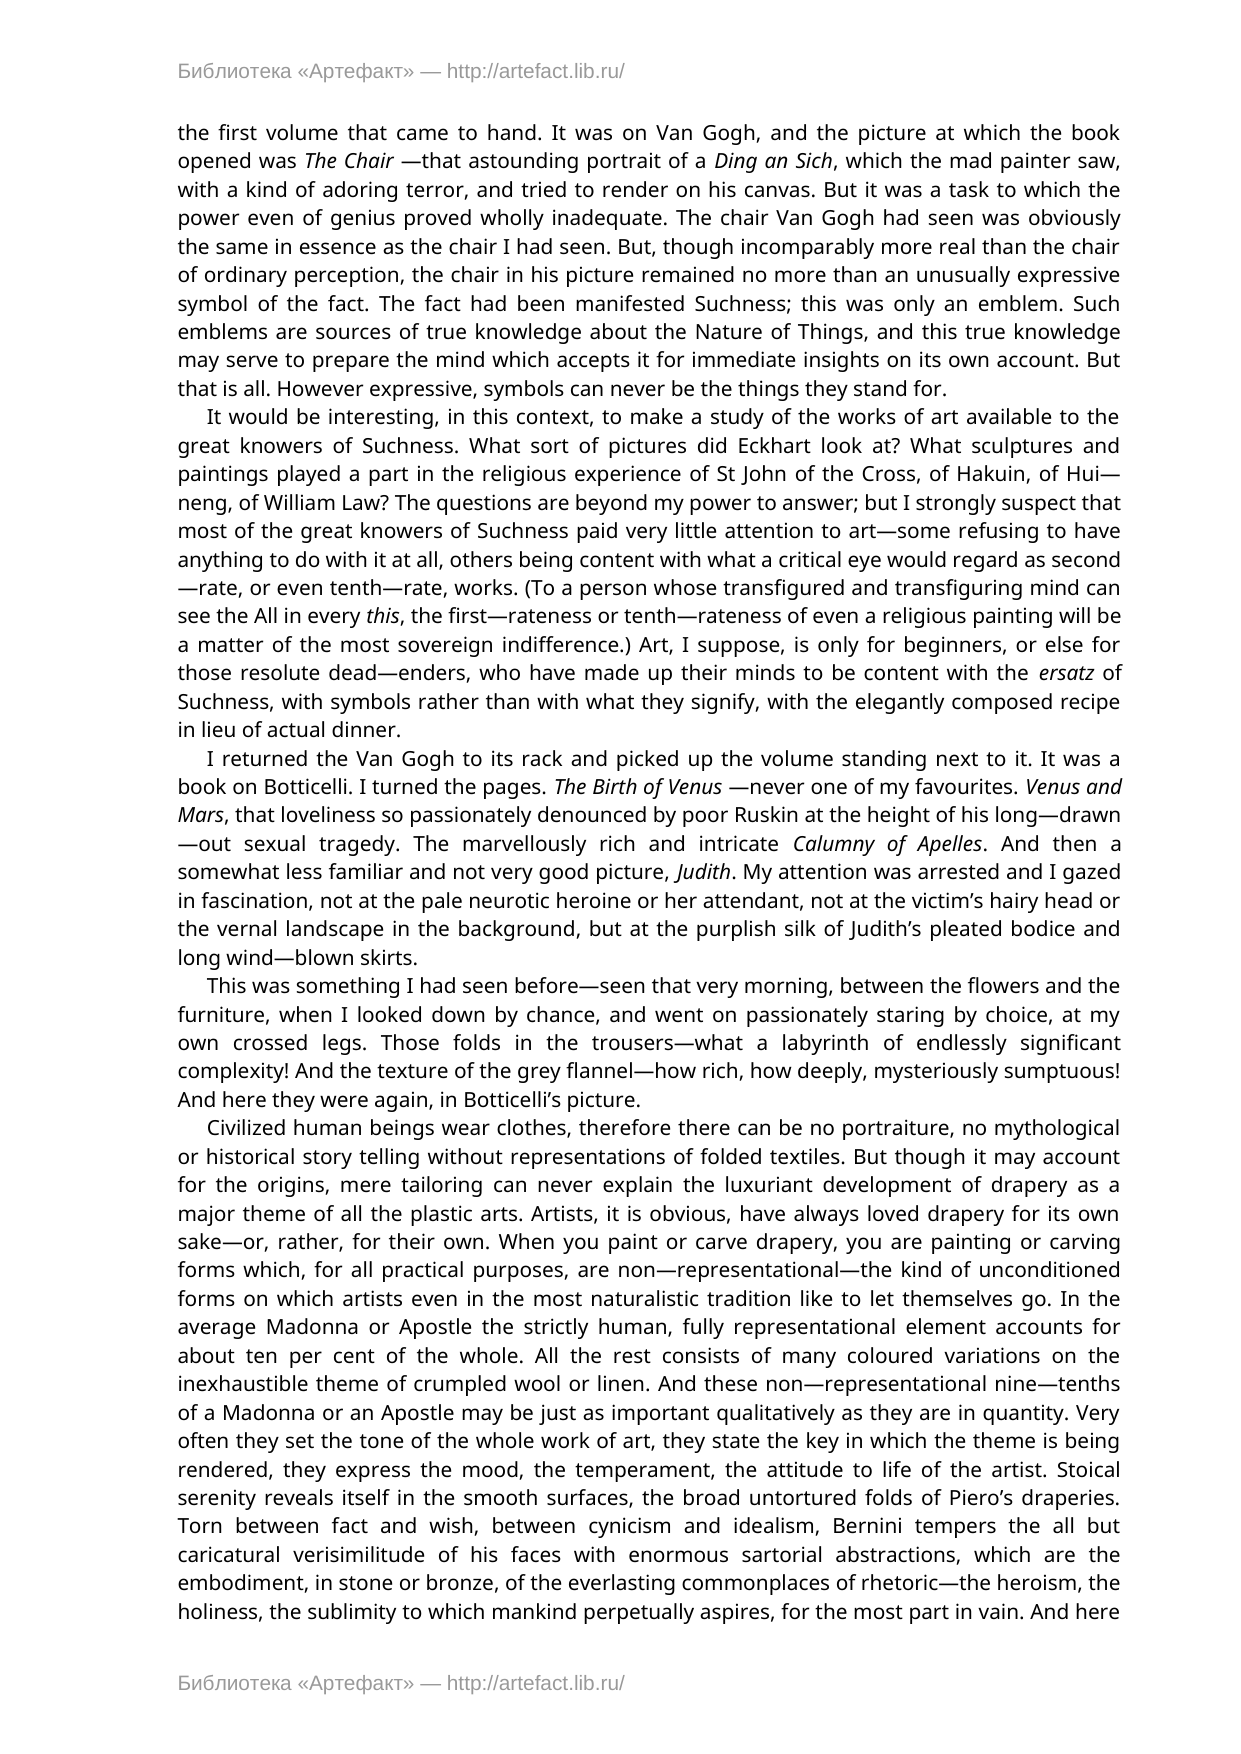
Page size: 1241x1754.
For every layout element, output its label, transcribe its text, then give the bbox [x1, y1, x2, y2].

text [177, 118, 1122, 402]
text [177, 1113, 1122, 1625]
text It would be interesting, in this context, to make a study of the works of art available to the great knowers of Suchness. What sort of pictures did Eckhart look at? What sculptures and paintings played a part in the religious experience of St John of the Cross, of Hakuin, of Hui—neng, of William Law? The questions are beyond my power to answer; but I strongly suspect that most of the great knowers of Suchness paid very little attention to art—some refusing to have anything to do with it at all, others being content with what a critical eye would regard as second—rate, or even tenth—rate, works. (To a person whose transfigured and transfiguring mind can see the All in every this, the first—rateness or tenth—rateness of even a religious painting will be a matter of the most sovereign indifference.) Art, I suppose, is only for beginners, or else for those resolute dead—enders, who have made up their minds to be content with the ersatz of Suchness, with symbols rather than with what they signify, with the elegantly composed recipe in lieu of actual dinner. [177, 402, 1122, 744]
text This was something I had seen before—seen that very morning, between the flowers and the furniture, when I looked down by chance, and went on passionately staring by choice, at my own crossed legs. Those folds in the trousers—what a labyrinth of endlessly significant complexity! And the texture of the grey flannel—how rich, how deeply, mysteriously sumptuous! And here they were again, in Botticelli’s picture. [177, 971, 1122, 1113]
text I returned the Van Gogh to its rack and picked up the volume standing next to it. It was a book on Botticelli. I turned the pages. The Birth of Venus —never one of my favourites. Venus and Mars, that loveliness so passionately denounced by poor Ruskin at the height of his long—drawn—out sexual tragedy. The marvellously rich and intricate Calumny of Apelles. And then a somewhat less familiar and not very good picture, Judith. My attention was arrested and I gazed in fascination, not at the pale neurotic heroine or her attendant, not at the victim’s hairy head or the vernal landscape in the background, but at the purplish silk of Judith’s pleated bodice and long wind—blown skirts. [177, 744, 1122, 971]
